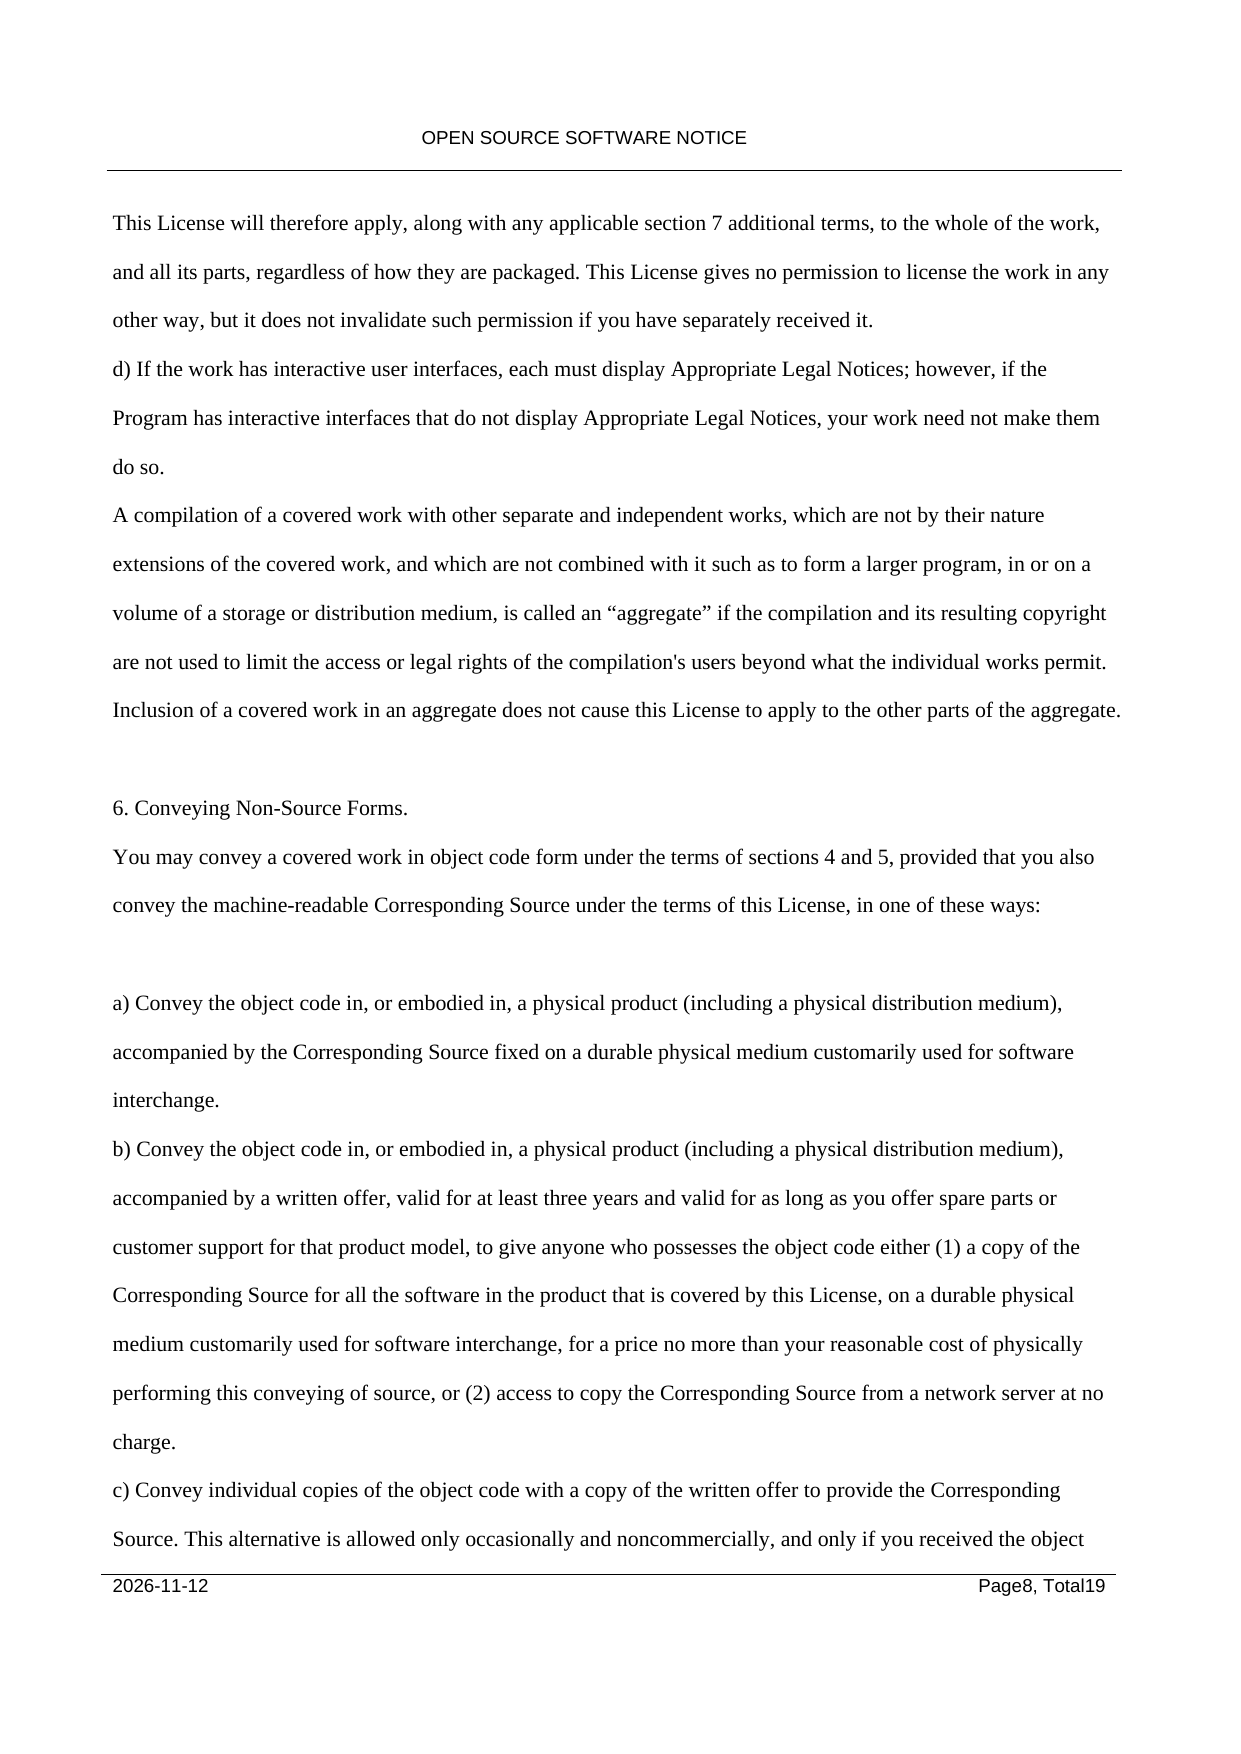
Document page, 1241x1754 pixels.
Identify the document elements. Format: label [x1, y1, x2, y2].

text [112, 206, 1128, 1555]
